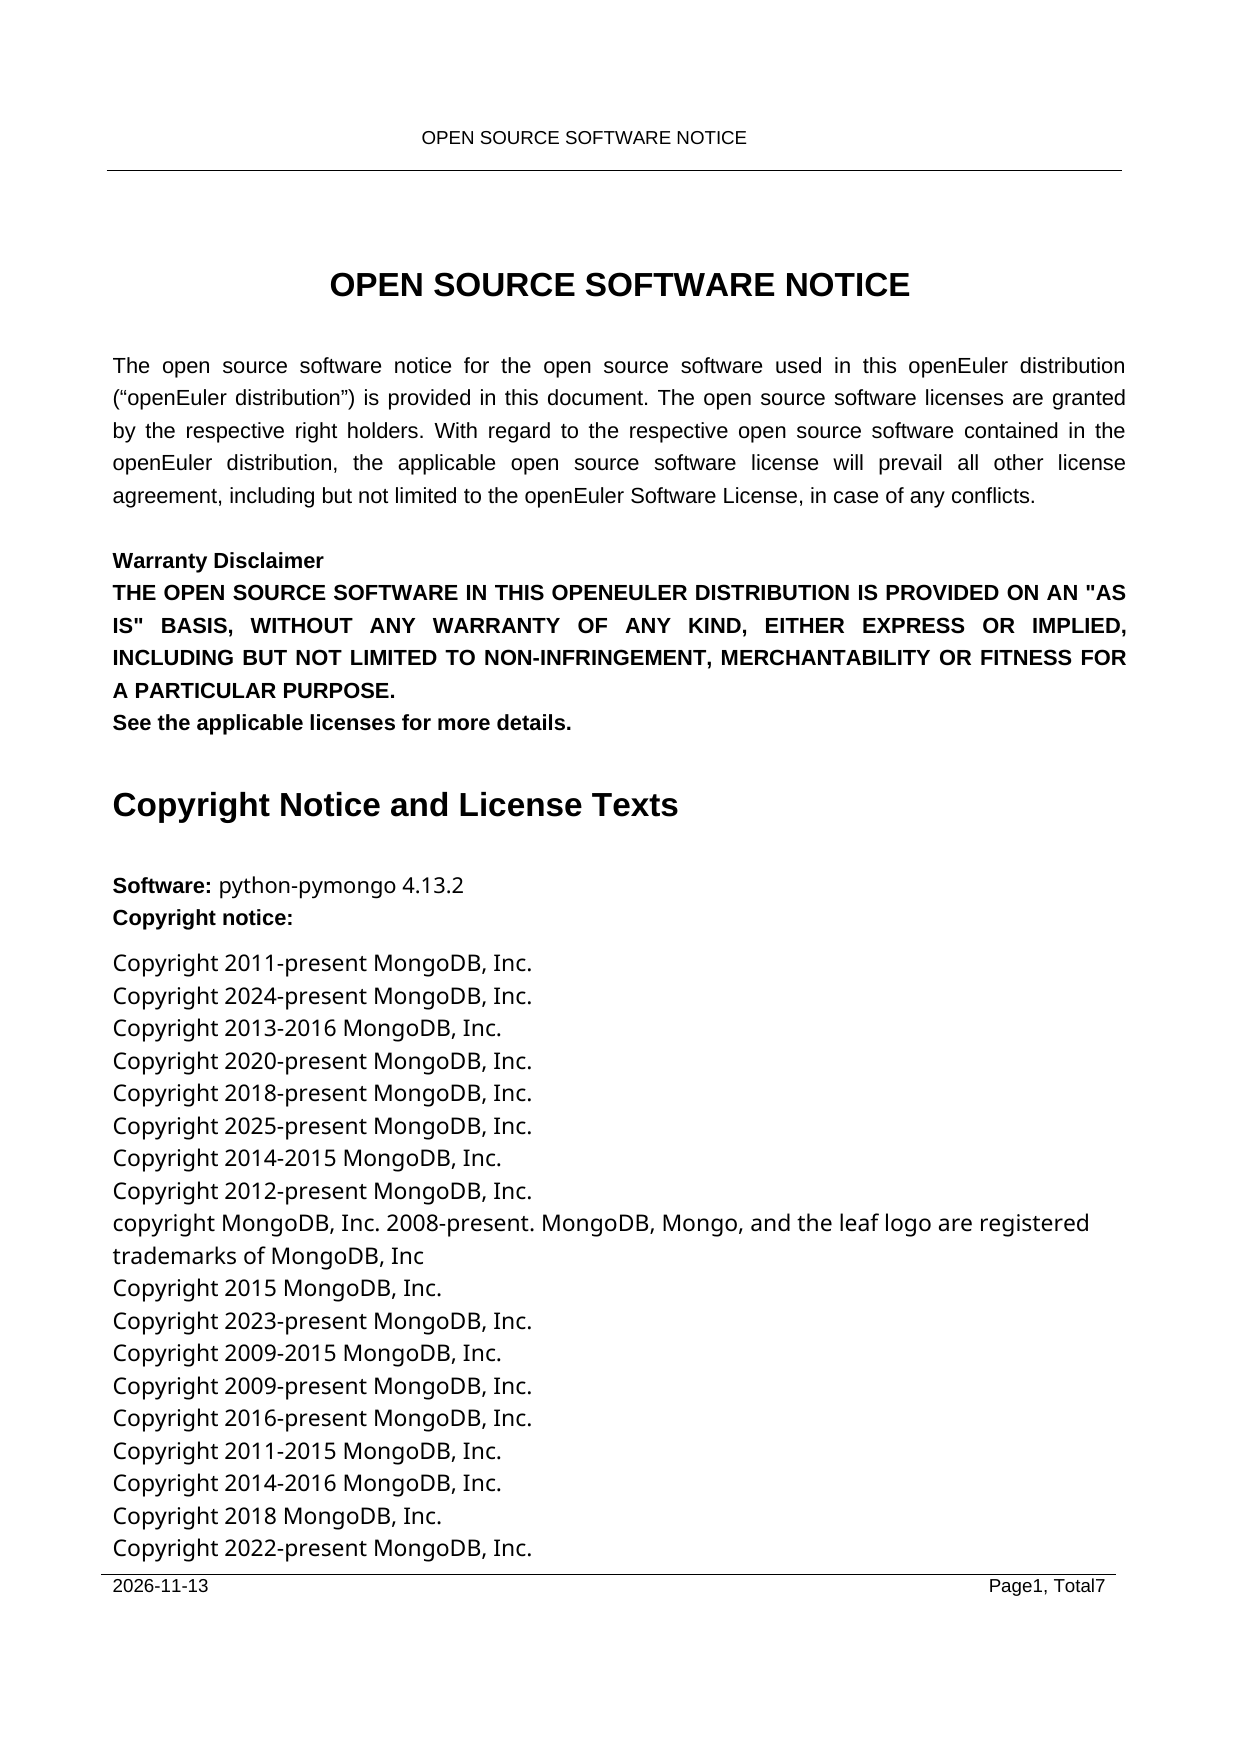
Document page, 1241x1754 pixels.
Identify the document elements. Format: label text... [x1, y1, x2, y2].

text THE OPEN SOURCE SOFTWARE IN THIS OPENEULER DISTRIBUTION IS PROVIDED ON AN "AS IS" BASIS, WITHOUT ANY WARRANTY OF ANY KIND, EITHER EXPRESS OR IMPLIED, INCLUDING BUT NOT LIMITED TO NON-INFRINGEMENT, MERCHANTABILITY OR FITNESS FOR A PARTICULAR PURPOSE. See the applicable licenses for more details. [112, 576, 1128, 739]
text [112, 947, 1128, 1564]
text Copyright notice: [112, 901, 1128, 934]
text OPEN SOURCE SOFTWARE NOTICE [112, 251, 1128, 316]
text The open source software notice for the open source software used in this openEuler distribution (“openEuler distribution”) is provided in this document. The open source software licenses are granted by the respective right holders. With regard to the respective open source software contained in the openEuler distribution, the applicable open source software license will prevail all other license agreement, including but not limited to the openEuler Software License, in case of any conflicts. [112, 349, 1128, 511]
title Software: python-pymongo 4.13.2 [112, 869, 1128, 901]
text Warranty Disclaimer [112, 544, 1128, 576]
text Copyright Notice and License Texts [112, 771, 1128, 836]
